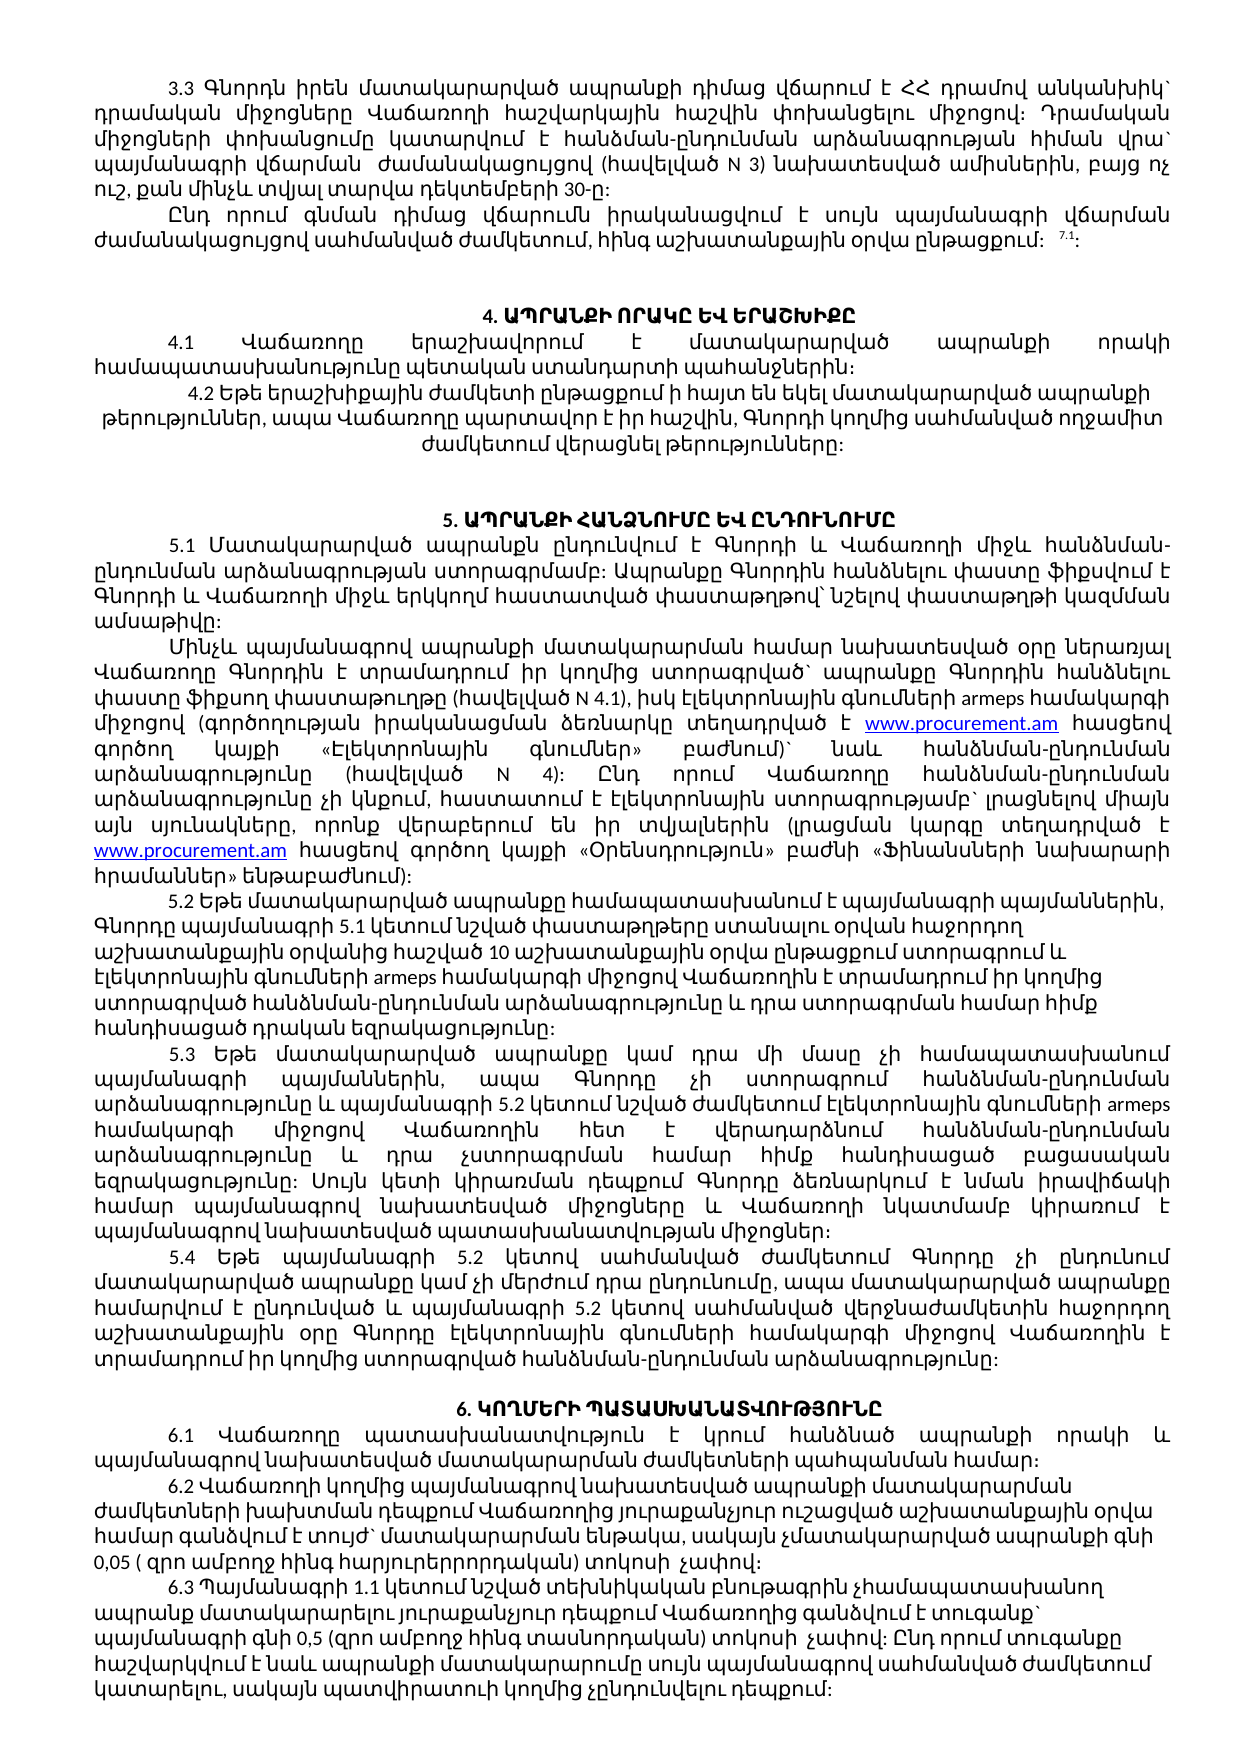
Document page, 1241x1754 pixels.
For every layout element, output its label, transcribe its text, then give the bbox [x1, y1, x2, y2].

text Ընդ որում գնման դիմաց վճարումն իրականացվում է սույն պայմանագրի վճարման ժամանակացույցով սահմանված ժամկետում, հինգ աշխատանքային օրվա ընթացքում: 7.1: [94, 202, 1171, 253]
text 4.2 Եթե երաշխիքային ժամկետի ընթացքում ի հայտ են եկել մատակարարված ապրանքի թերություններ, ապա Վաճառողը պարտավոր է իր հաշվին, Գնորդի կողմից սահմանված ողջամիտ ժամկետում վերացնել թերությունները: [844, 380, 1171, 456]
text 5.4 Եթե պայմանագրի 5.2 կետով սահմանված ժամկետում Գնորդը չի ընդունում մատակարարված ապրանքը կամ չի մերժում դրա ընդունումը, ապա մատակարարված ապրանքը համարվում է ընդունված և պայմանագրի 5.2 կետով սահմանված վերջնաժամկետին հաջորդող աշխատանքային օրը Գնորդը էլեկտրոնային գնումների համակարգի միջոցով Վաճառողին է տրամադրում իր կողմից ստորագրված հանձնման-ընդունման արձանագրությունը: [94, 1244, 1171, 1371]
text 6. ԿՈՂՄԵՐԻ ՊԱՏԱՍԽԱՆԱՏՎՈՒԹՅՈՒՆԸ [94, 1397, 1171, 1422]
text 6.1 Վաճառողը պատասխանատվություն է կրում հանձնած ապրանքի որակի և պայմանագրով նախատեսված մատակարարման ժամկետների պահպանման համար։ [94, 1422, 1171, 1473]
text 5.3 Եթե մատակարարված ապրանքը կամ դրա մի մասը չի համապատասխանում պայմանագրի պայմաններին, ապա Գնորդը չի ստորագրում հանձնման-ընդունման արձանագրությունը և պայմանագրի 5.2 կետում նշված ժամկետում էլեկտրոնային գնումների armeps համակարգի միջոցով Վաճառողին հետ է վերադարձնում հանձնման-ընդունման արձանագրությունը և դրա չստորագրման համար հիմք հանդիսացած բացասական եզրակացությունը: Սույն կետի կիրառման դեպքում Գնորդը ձեռնարկում է նման իրավիճակի համար պայմանագրով նախատեսված միջոցները և Վաճառողի նկատմամբ կիրառում է պայմանագրով նախատեսված պատասխանատվության միջոցներ։ [94, 1041, 1171, 1244]
text Մինչև պայմանագրով ապրանքի մատակարարման համար նախատեսված օրը ներառյալ Վաճառողը Գնորդին է տրամադրում իր կողմից ստորագրված` ապրանքը Գնորդին հանձնելու փաստը ֆիքսող փաստաթուղթը (հավելված N 4.1), իսկ էլեկտրոնային գնումների armeps համակարգի միջոցով (գործողության իրականացման ձեռնարկը տեղադրված է www.procurement.am հասցեով գործող կայքի «Էլեկտրոնային գնումներ» բաժնում)` նաև հանձնման-ընդունման արձանագրությունը (հավելված N 4): Ընդ որում Վաճառողը հանձնման-ընդունման արձանագրությունը չի կնքում, հաստատում է էլեկտրոնային ստորագրությամբ` լրացնելով միայն այն սյունակները, որոնք վերաբերում են իր տվյալներին (լրացման կարգը տեղադրված է www.procurement.am հասցեով գործող կայքի «Օրենսդրություն» բաժնի «Ֆինանսների նախարարի հրամաններ» ենթաբաժնում): [94, 634, 1171, 888]
text 5.2 Եթե մատակարարված ապրանքը համապատասխանում է պայմանագրի պայմաններին, Գնորդը պայմանագրի 5.1 կետում նշված փաստաթղթերը ստանալու օրվան հաջորդող աշխատանքային օրվանից հաշված 10 աշխատանքային օրվա ընթացքում ստորագրում և էլեկտրոնային գնումների armeps համակարգի միջոցով Վաճառողին է տրամադրում իր կողմից ստորագրված հանձնման-ընդունման արձանագրությունը և դրա ստորագրման համար հիմք հանդիսացած դրական եզրակացությունը: [94, 888, 1171, 1041]
text 4.2 Եթե երաշխիքային ժամկետի ընթացքում ի հայտ են եկել մատակարարված ապրանքի թերություններ, ապա Վաճառողը պարտավոր է իր հաշվին, Գնորդի կողմից սահմանված ողջամիտ ժամկետում վերացնել թերությունները: [94, 380, 421, 456]
text 3.3 Գնորդն իրեն մատակարարված ապրանքի դիմաց վճարում է ՀՀ դրամով անկանխիկ` դրամական միջոցները Վաճառողի հաշվարկային հաշվին փոխանցելու միջոցով։ Դրամական միջոցների փոխանցումը կատարվում է հանձման-ընդունման արձանագրության հիման վրա` պայմանագրի վճարման ժամանակացույցով (հավելված N 3) նախատեսված ամիսներին, բայց ոչ ուշ, քան մինչև տվյալ տարվա դեկտեմբերի 30-ը: [94, 75, 1171, 202]
text 6.2 Վաճառողի կողմից պայմանագրով նախատեսված ապրանքի մատակարարման ժամկետների խախտման դեպքում Վաճառողից յուրաքանչյուր ուշացված աշխատանքային օրվա համար գանձվում է տույժ` մատակարարման ենթակա, սակայն չմատակարարված ապրանքի գնի 0,05 ( զրո ամբողջ հինգ հարյուրերրորդական) տոկոսի չափով։ [94, 1473, 1171, 1574]
text 5. ԱՊՐԱՆՔԻ ՀԱՆՁՆՈՒՄԸ ԵՎ ԸՆԴՈՒՆՈՒՄԸ [94, 507, 1171, 532]
text 6.3 Պայմանագրի 1.1 կետում նշված տեխնիկական բնութագրին չհամապատասխանող ապրանք մատակարարելու յուրաքանչյուր դեպքում Վաճառողից գանձվում է տուգանք` պայմանագրի գնի 0,5 (զրո ամբողջ հինգ տասնորդական) տոկոսի չափով: Ընդ որում տուգանքը հաշվարկվում է նաև ապրանքի մատակարարումը սույն պայմանագրով սահմանված ժամկետում կատարելու, սակայն պատվիրատուի կողմից չընդունվելու դեպքում: [94, 1574, 1171, 1702]
text 4. ԱՊՐԱՆՔԻ ՈՐԱԿԸ ԵՎ ԵՐԱՇԽԻՔԸ [94, 304, 1171, 329]
text 4.1 Վաճառողը երաշխավորում է մատակարարված ապրանքի որակի համապատասխանությունը պետական ստանդարտի պահանջներին։ [94, 329, 1171, 380]
text 5.1 Մատակարարված ապրանքն ընդունվում է Գնորդի և Վաճառողի միջև հանձնման-ընդունման արձանագրության ստորագրմամբ: Ապրանքը Գնորդին հանձնելու փաստը ֆիքսվում է Գնորդի և Վաճառողի միջև երկկողմ հաստատված փաստաթղթով՝ նշելով փաստաթղթի կազմման ամսաթիվը: [94, 532, 1171, 634]
